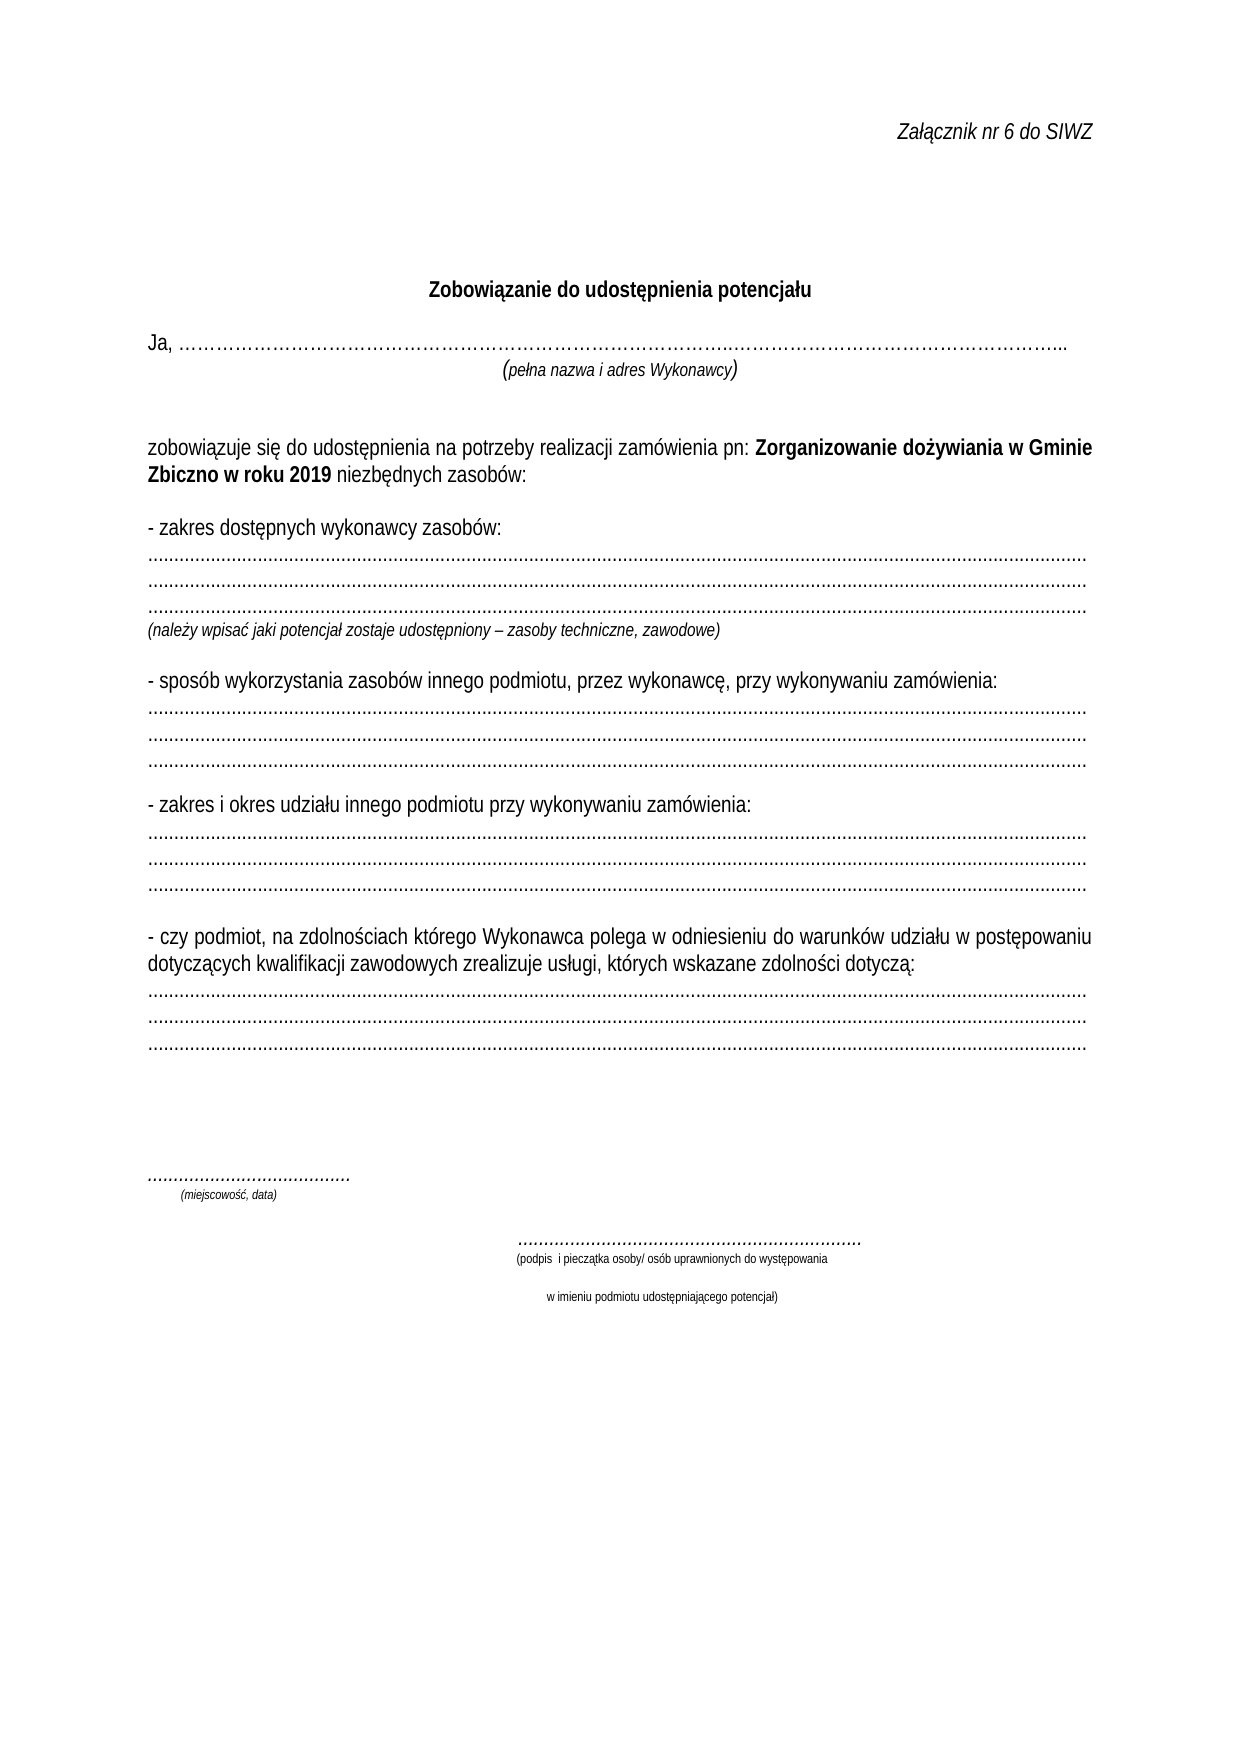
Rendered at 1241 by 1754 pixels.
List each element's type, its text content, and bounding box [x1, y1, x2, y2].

subtitle Załącznik nr 6 do SIWZ [207, 118, 1092, 144]
text Ja, ……………………………………………………………………………..……………………………………………... [148, 329, 1092, 355]
text (należy wpisać jaki potencjał zostaje udostępniony – zasoby techniczne, zawodowe) [148, 619, 1092, 640]
text Zobowiązanie do udostępnienia potencjału [148, 276, 1092, 303]
text ........................................................................................................................................................................................................................................................................................................................................................................ [148, 1002, 1092, 1055]
text (podpis i pieczątka osoby/ osób uprawnionych do występowania [443, 1251, 1092, 1277]
text - sposób wykorzystania zasobów innego podmiotu, przez wykonawcę, przy wykonywaniu zamówienia: [148, 667, 1092, 693]
text zobowiązuje się do udostępnienia na potrzeby realizacji zamówienia pn: Zorganizowanie dożywiania w Gminie Zbiczno w roku 2019 niezbędnych zasobów: [148, 434, 1092, 487]
text - czy podmiot, na zdolnościach którego Wykonawca polega w odniesieniu do warunków udziału w postępowaniu dotyczących kwalifikacji zawodowych zrealizuje usługi, których wskazane zdolności dotyczą: [148, 923, 1092, 976]
text (miejscowość, data) [148, 1187, 1092, 1213]
text - zakres dostępnych wykonawcy zasobów: [148, 513, 1092, 540]
text ............................................................................................................................................................................................................................................................................................................................................................................................................................................................................................................................................................ [148, 693, 1092, 772]
text ....................................... [148, 1160, 1092, 1187]
text .................................................................. [148, 1213, 1092, 1251]
text (pełna nazwa i adres Wykonawcy) [148, 355, 1092, 382]
text - zakres i okres udziału innego podmiotu przy wykonywaniu zamówienia: [148, 791, 1092, 818]
text ............................................................................................................................................................................................................................................................................................................................................................................................................................................................................................................................................................ [148, 540, 1092, 619]
text ............................................................................................................................................................................................................................................................................................................................................................................................................................................................................................................................................................ [148, 818, 1092, 897]
text .................................................................................................................................................................................... [148, 976, 1092, 1002]
text w imieniu podmiotu udostępniającego potencjał) [443, 1289, 1092, 1316]
